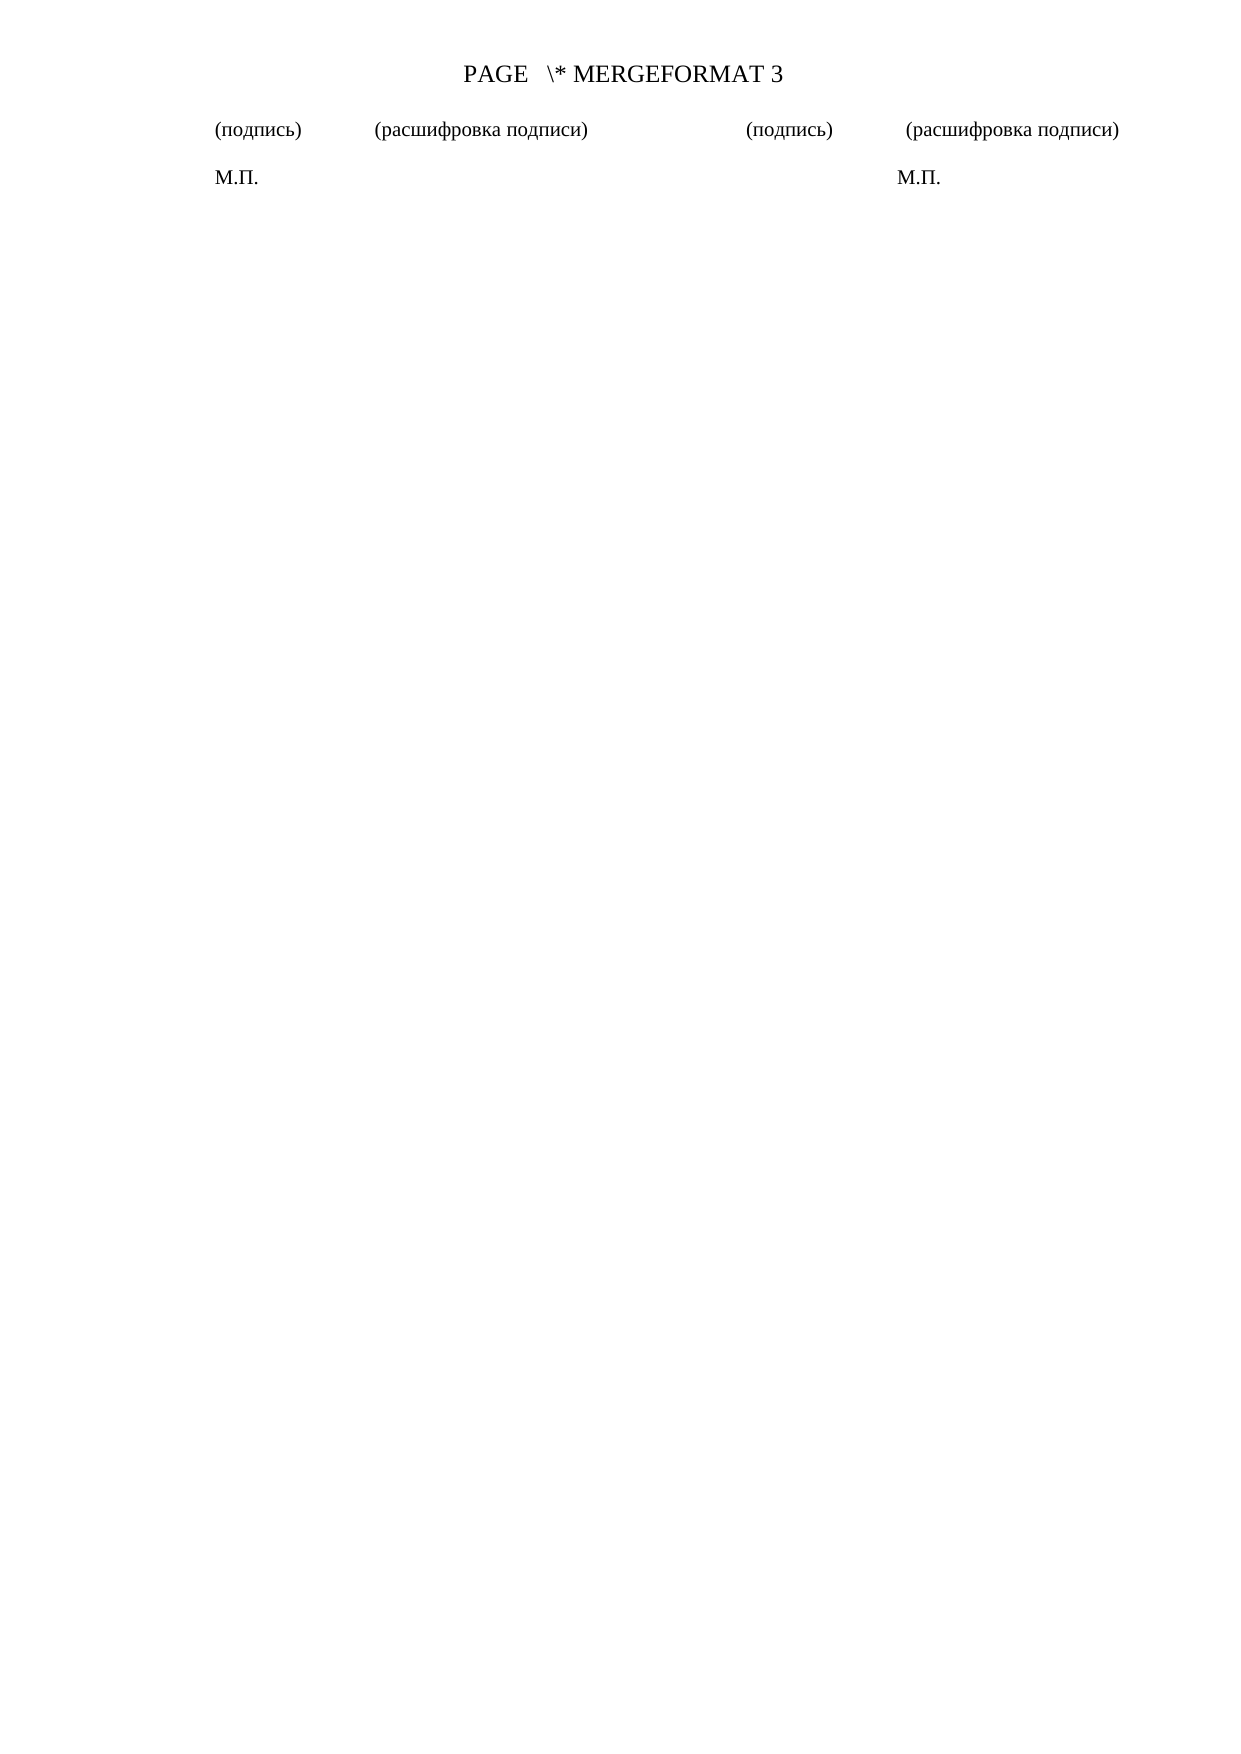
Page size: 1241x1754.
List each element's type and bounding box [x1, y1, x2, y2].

table_cell [89, 117, 620, 189]
table_cell [620, 117, 1152, 189]
